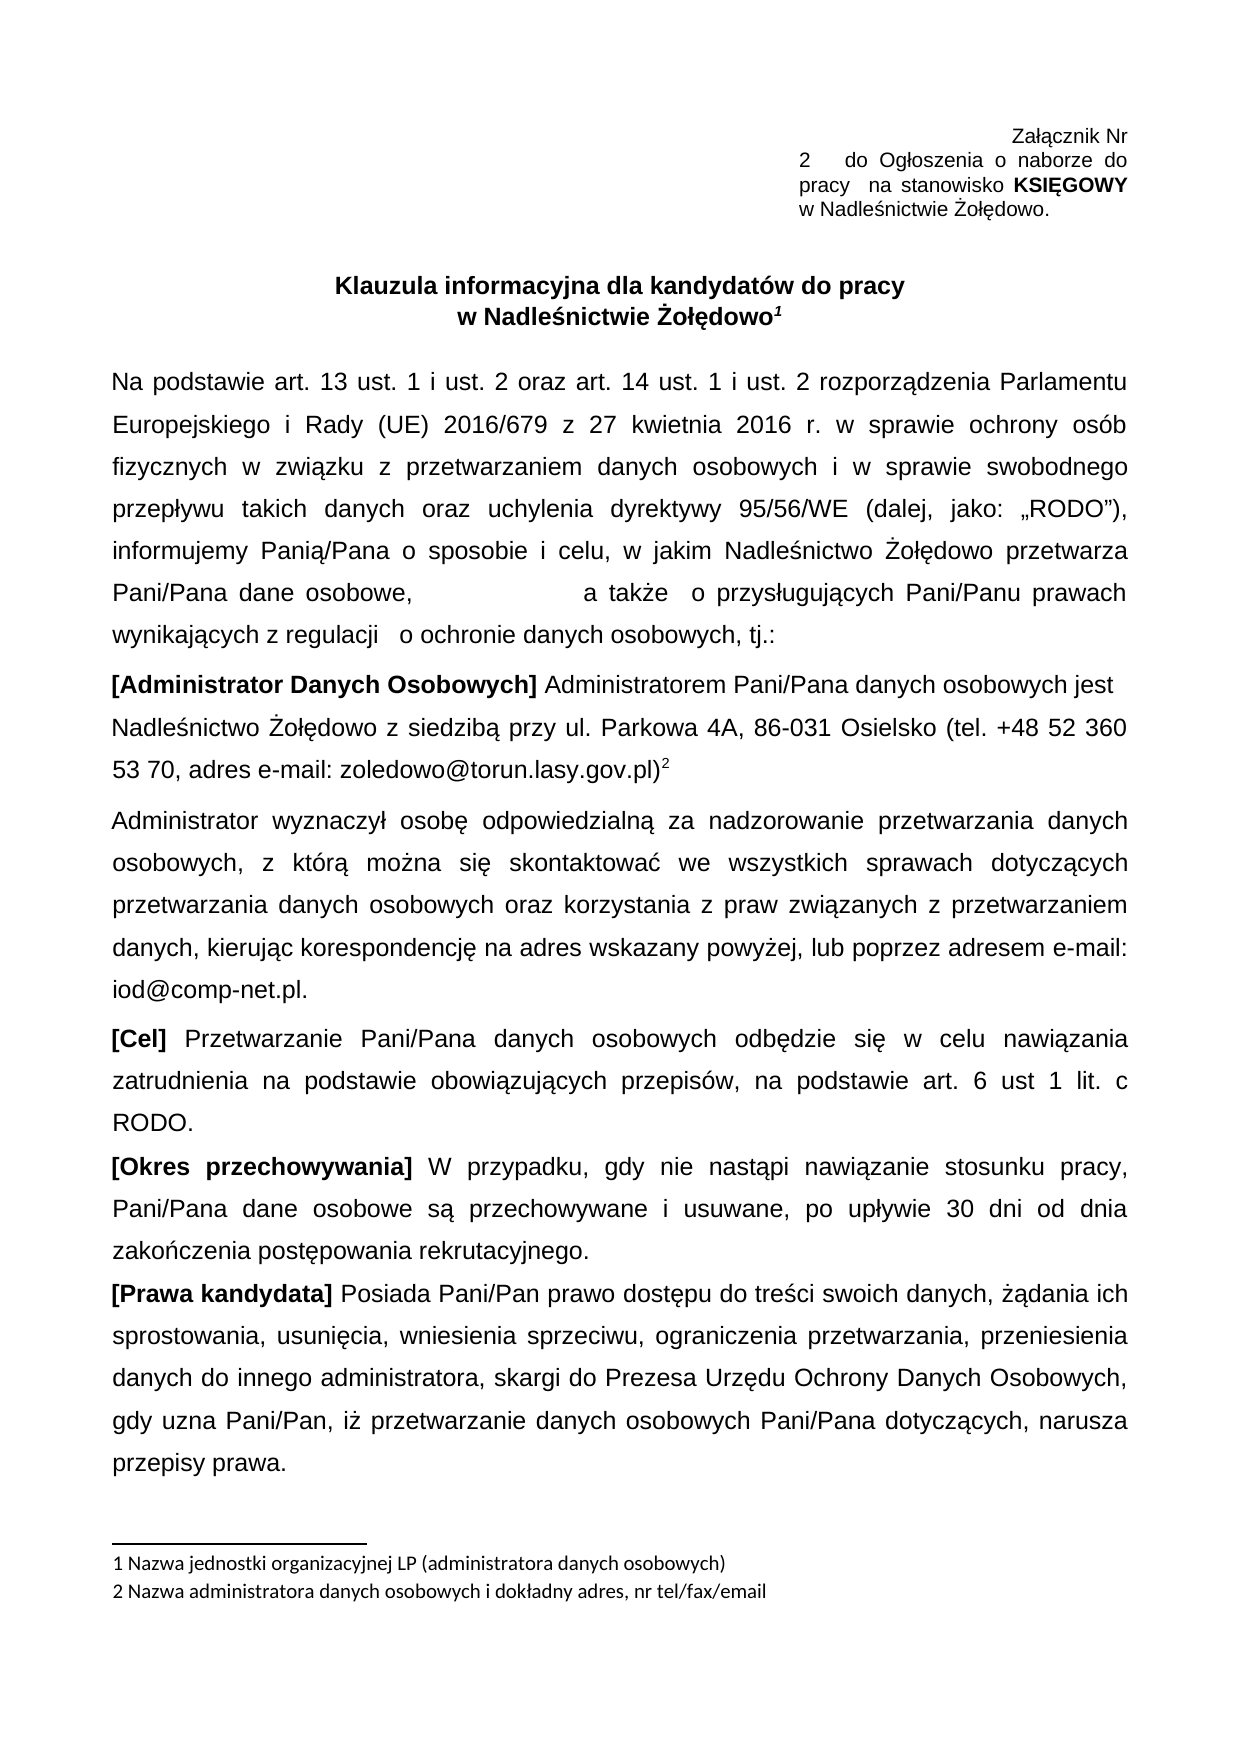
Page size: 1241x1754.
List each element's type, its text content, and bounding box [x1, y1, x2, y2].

text Klauzula informacyjna dla kandydatów do pracy w Nadleśnictwie Żołędowo [334, 271, 932, 331]
text Na podstawie art. 13 ust. 1 i ust. 2 oraz art. 14 ust. 1 i ust. 2 rozporządzenia Parlamentu Europejskiego i Rady (UE) 2016/679 z 27 kwietnia 2016 r. w sprawie ochrony osób fizycznych w związku z przetwarzaniem danych osobowych i w sprawie swobodnego przepływu takich danych oraz uchylenia dyrektywy 95/56/WE (dalej, jako: „RODO”), informujemy Panią/Pana o sposobie i celu, w jakim Nadleśnictwo Żołędowo przetwarza Pani/Pana dane osobowe, a także o przysługujących Pani/Panu prawach wynikających z regulacji o ochronie danych osobowych, tj.: [111, 367, 1129, 649]
text [Prawa kandydata] Posiada Pani/Pan prawo dostępu do treści swoich danych, żądania ich sprostowania, usunięcia, wniesienia sprzeciwu, ograniczenia przetwarzania, przeniesienia danych do innego administratora, skargi do Prezesa Urzędu Ochrony Danych Osobowych, gdy uzna Pani/Pan, iż przetwarzanie danych osobowych Pani/Pana dotyczących, narusza przepisy prawa. [111, 1279, 1129, 1477]
text Załącznik Nr 2 do Ogłoszenia o naborze do pracy na stanowisko KSIĘGOWY w Nadleśnictwie Żołędowo. [758, 123, 1128, 221]
text [Cel] Przetwarzanie Pani/Pana danych osobowych odbędzie się w celu nawiązania zatrudnienia na podstawie obowiązujących przepisów, na podstawie art. 6 ust 1 lit. c RODO. [111, 1024, 1129, 1137]
text [Okres przechowywania] W przypadku, gdy nie nastąpi nawiązanie stosunku pracy, Pani/Pana dane osobowe są przechowywane i usuwane, po upływie 30 dni od dnia zakończenia postępowania rekrutacyjnego. [111, 1151, 1129, 1264]
text Administrator wyznaczył osobę odpowiedzialną za nadzorowanie przetwarzania danych osobowych, z którą można się skontaktować we wszystkich sprawach dotyczących przetwarzania danych osobowych oraz korzystania z praw związanych z przetwarzaniem danych, kierując korespondencję na adres wskazany powyżej, lub poprzez adresem e-mail: iod@comp-net.pl. [111, 806, 1129, 1003]
text [Administrator Danych Osobowych] Administratorem Pani/Pana danych osobowych jest [111, 670, 1129, 698]
text Nadleśnictwo Żołędowo z siedzibą przy ul. Parkowa 4A, 86-031 Osielsko (tel. +48 52 360 53 70, adres e-mail: zoledowo@torun.lasy.gov.pl) [111, 713, 1129, 784]
